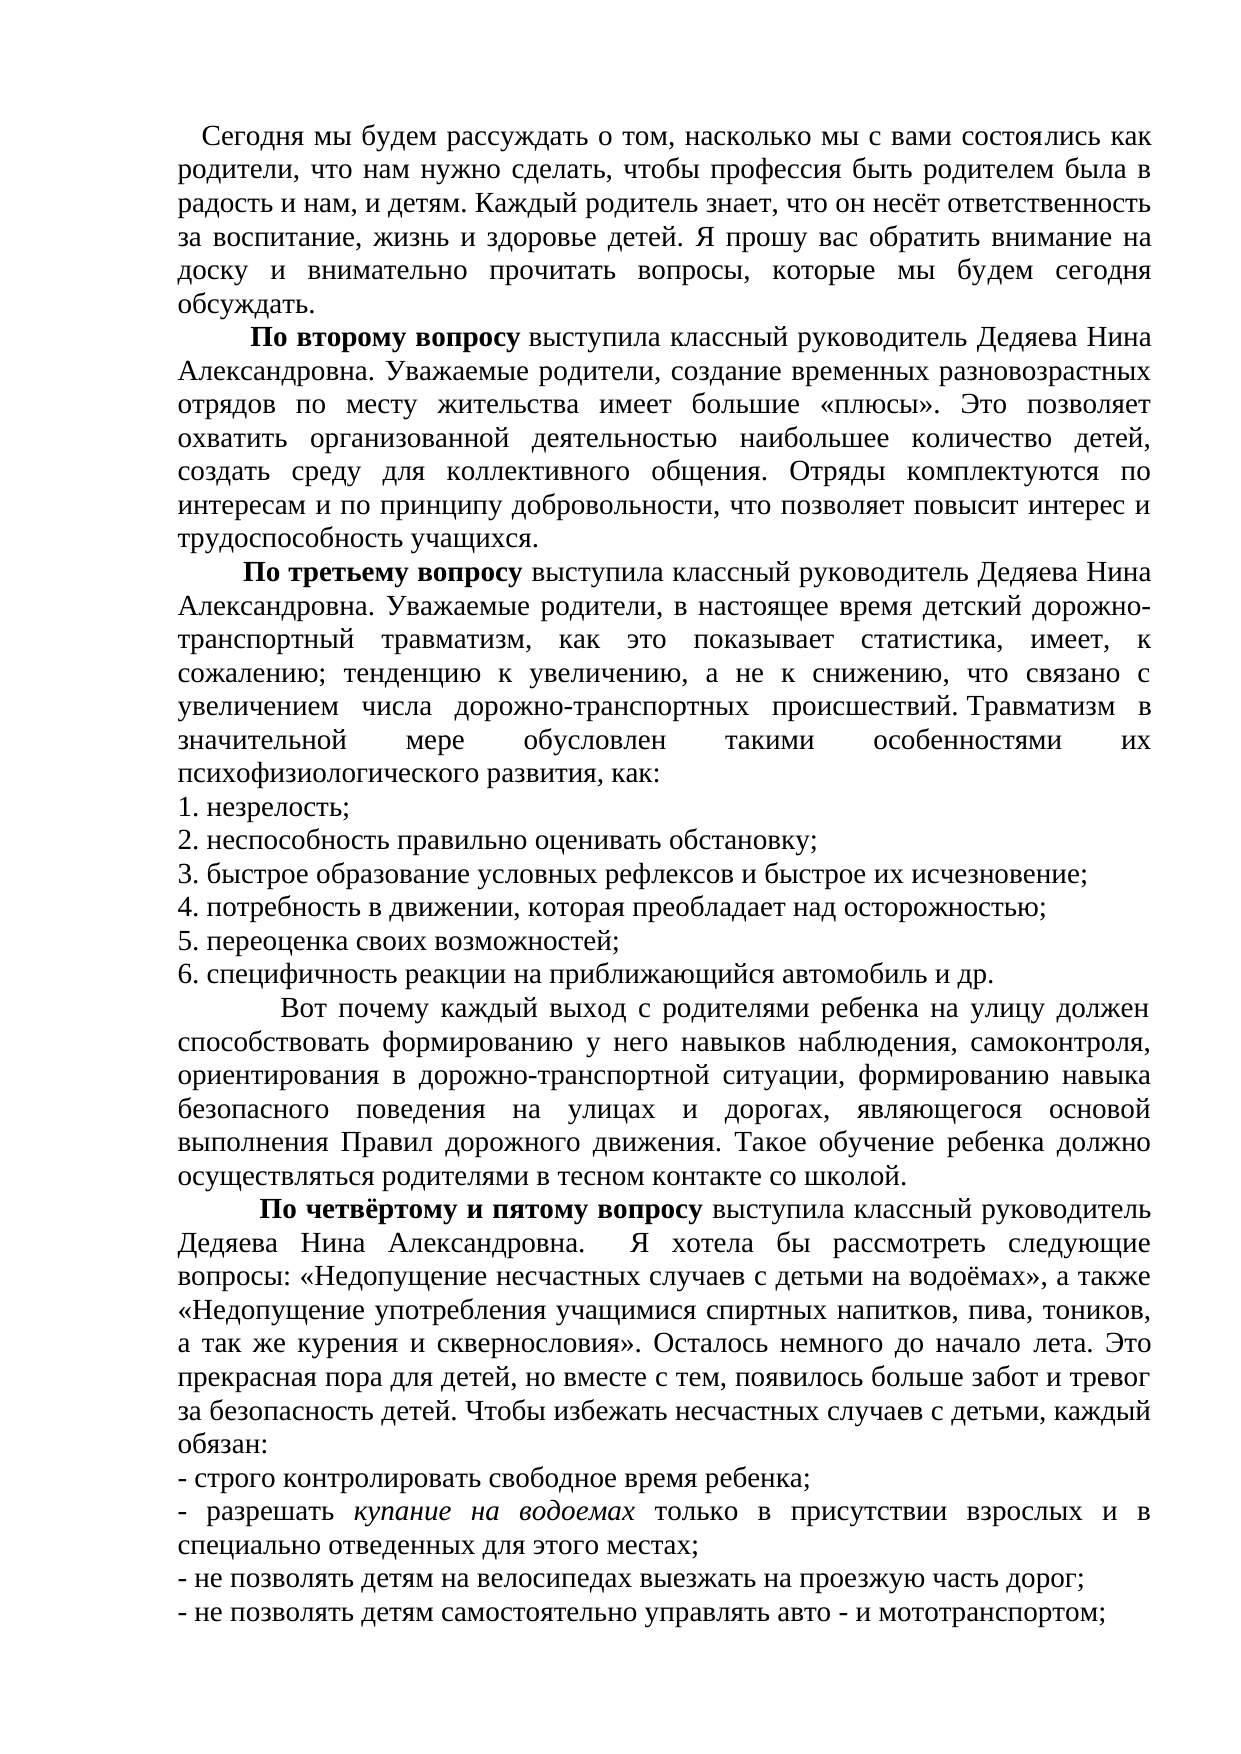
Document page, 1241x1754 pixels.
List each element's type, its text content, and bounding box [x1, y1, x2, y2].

text По третьему вопросу выступила классный руководитель Дедяева Нина Александровна. Уважаемые родители, в настоящее время детский дорожно-транспортный травматизм, как это показывает статистика, имеет, к сожалению; тенденцию к увеличению, а не к снижению, что связано с увеличением числа дорожно-транспортных происшествий. Травматизм в значительной мере обусловлен такими особенностями их психофизиологического развития, как: [177, 554, 1152, 789]
text По четвёртому и пятому вопросу выступила классный руководитель Дедяева Нина Александровна. Я хотела бы рассмотреть следующие вопросы: «Недопущение несчастных случаев с детьми на водоёмах», а также «Недопущение употребления учащимися спиртных напитков, пива, тоников, а так же курения и сквернословия». Осталось немного до начало лета. Это прекрасная пора для детей, но вместе с тем, появилось больше забот и тревог за безопасность детей. Чтобы избежать несчастных случаев с детьми, каждый обязан: [177, 1191, 1152, 1460]
text 1. незрелость; 2. неспособность правильно оценивать обстановку; 3. быстрое образование условных рефлексов и быстрое их исчезновение; 4. потребность в движении, которая преобладает над осторожностью; 5. переоценка своих возможностей; 6. специфичность реакции на приближающийся автомобиль и др. [177, 789, 1152, 990]
text Сегодня мы будем рассуждать о том, насколько мы с вами состоялись как родители, что нам нужно сделать, чтобы профессия быть родителем была в радость и нам, и детям. Каждый родитель знает, что он несёт ответственность за воспитание, жизнь и здоровье детей. Я прошу вас обратить внимание на доску и внимательно прочитать вопросы, которые мы будем сегодня обсуждать. [177, 118, 1152, 319]
text - не позволять детям на велосипедах выезжать на проезжую часть дорог; [177, 1560, 1152, 1594]
text Вот почему каждый выход с родителями ребенка на улицу должен способствовать формированию у него навыков наблюдения, самоконтроля, ориентирования в дорожно-транспортной ситуации, формированию навыка безопасного поведения на улицах и дорогах, являющегося основой выполнения Правил дорожного движения. Такое обучение ребенка должно осуществляться родителями в тесном контакте со школой. [177, 990, 1152, 1191]
text - разрешать купание на водоемах только в присутствии взрослых и в специально отведенных для этого местах; [177, 1493, 1152, 1560]
text По второму вопросу выступила классный руководитель Дедяева Нина Александровна. Уважаемые родители, создание временных разновозрастных отрядов по месту жительства имеет большие «плюсы». Это позволяет охватить организованной деятельностью наибольшее количество детей, создать среду для коллективного общения. Отряды комплектуются по интересам и по принципу добровольности, что позволяет повысит интерес и трудоспособность учащихся. [177, 319, 1152, 554]
text - строго контролировать свободное время ребенка; [177, 1460, 1152, 1493]
text - не позволять детям самостоятельно управлять авто - и мототранспортом; [177, 1594, 1152, 1627]
